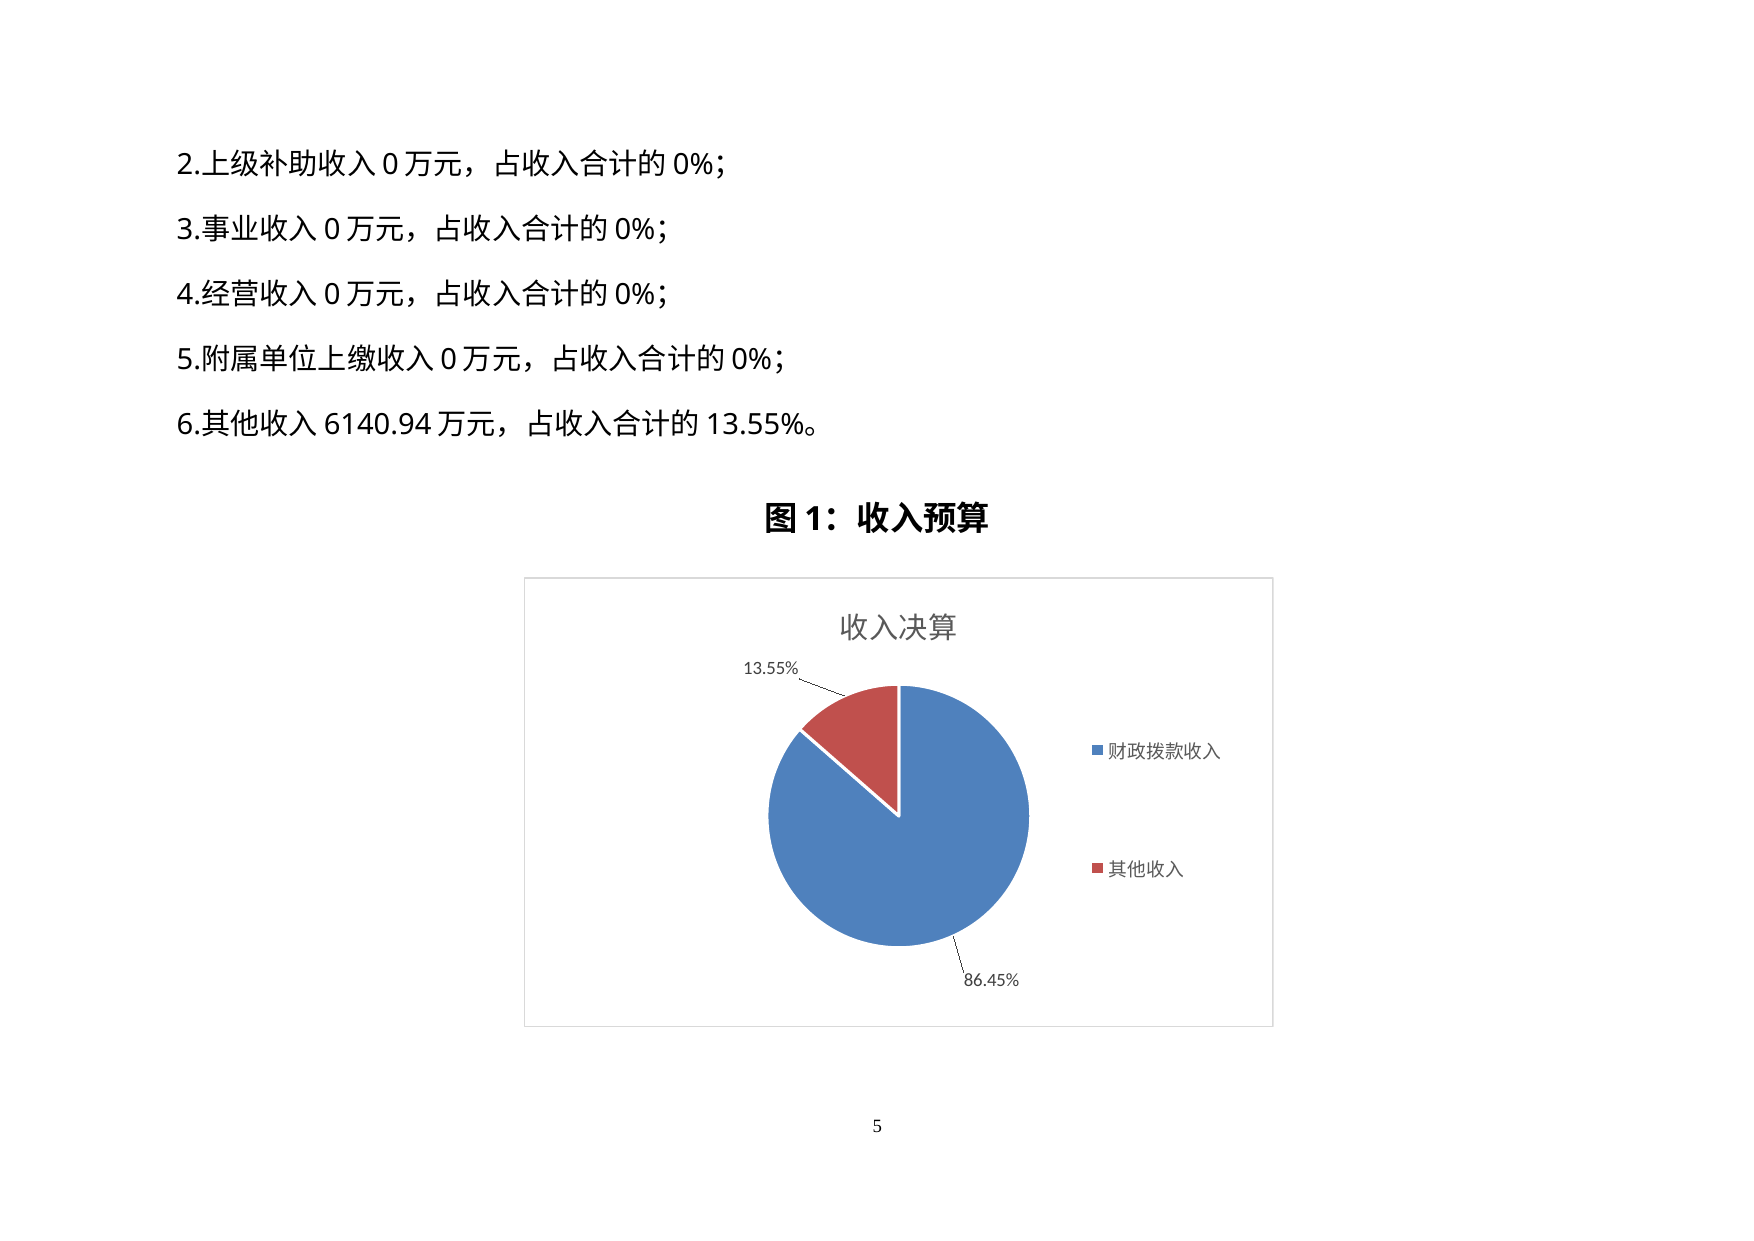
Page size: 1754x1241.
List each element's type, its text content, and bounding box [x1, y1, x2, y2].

text 2.上级补助收入0万元，占收入合计的0%； [118, 129, 1636, 194]
text 3.事业收入0万元，占收入合计的0%； [118, 194, 1636, 259]
text 4.经营收入0万元，占收入合计的0%； [118, 259, 1636, 324]
text 5.附属单位上缴收入0万元，占收入合计的0%； [118, 324, 1636, 389]
text 6.其他收入6140.94万元，占收入合计的13.55%。 [118, 389, 1636, 454]
subtitle 图1：收入预算 [118, 483, 1636, 548]
